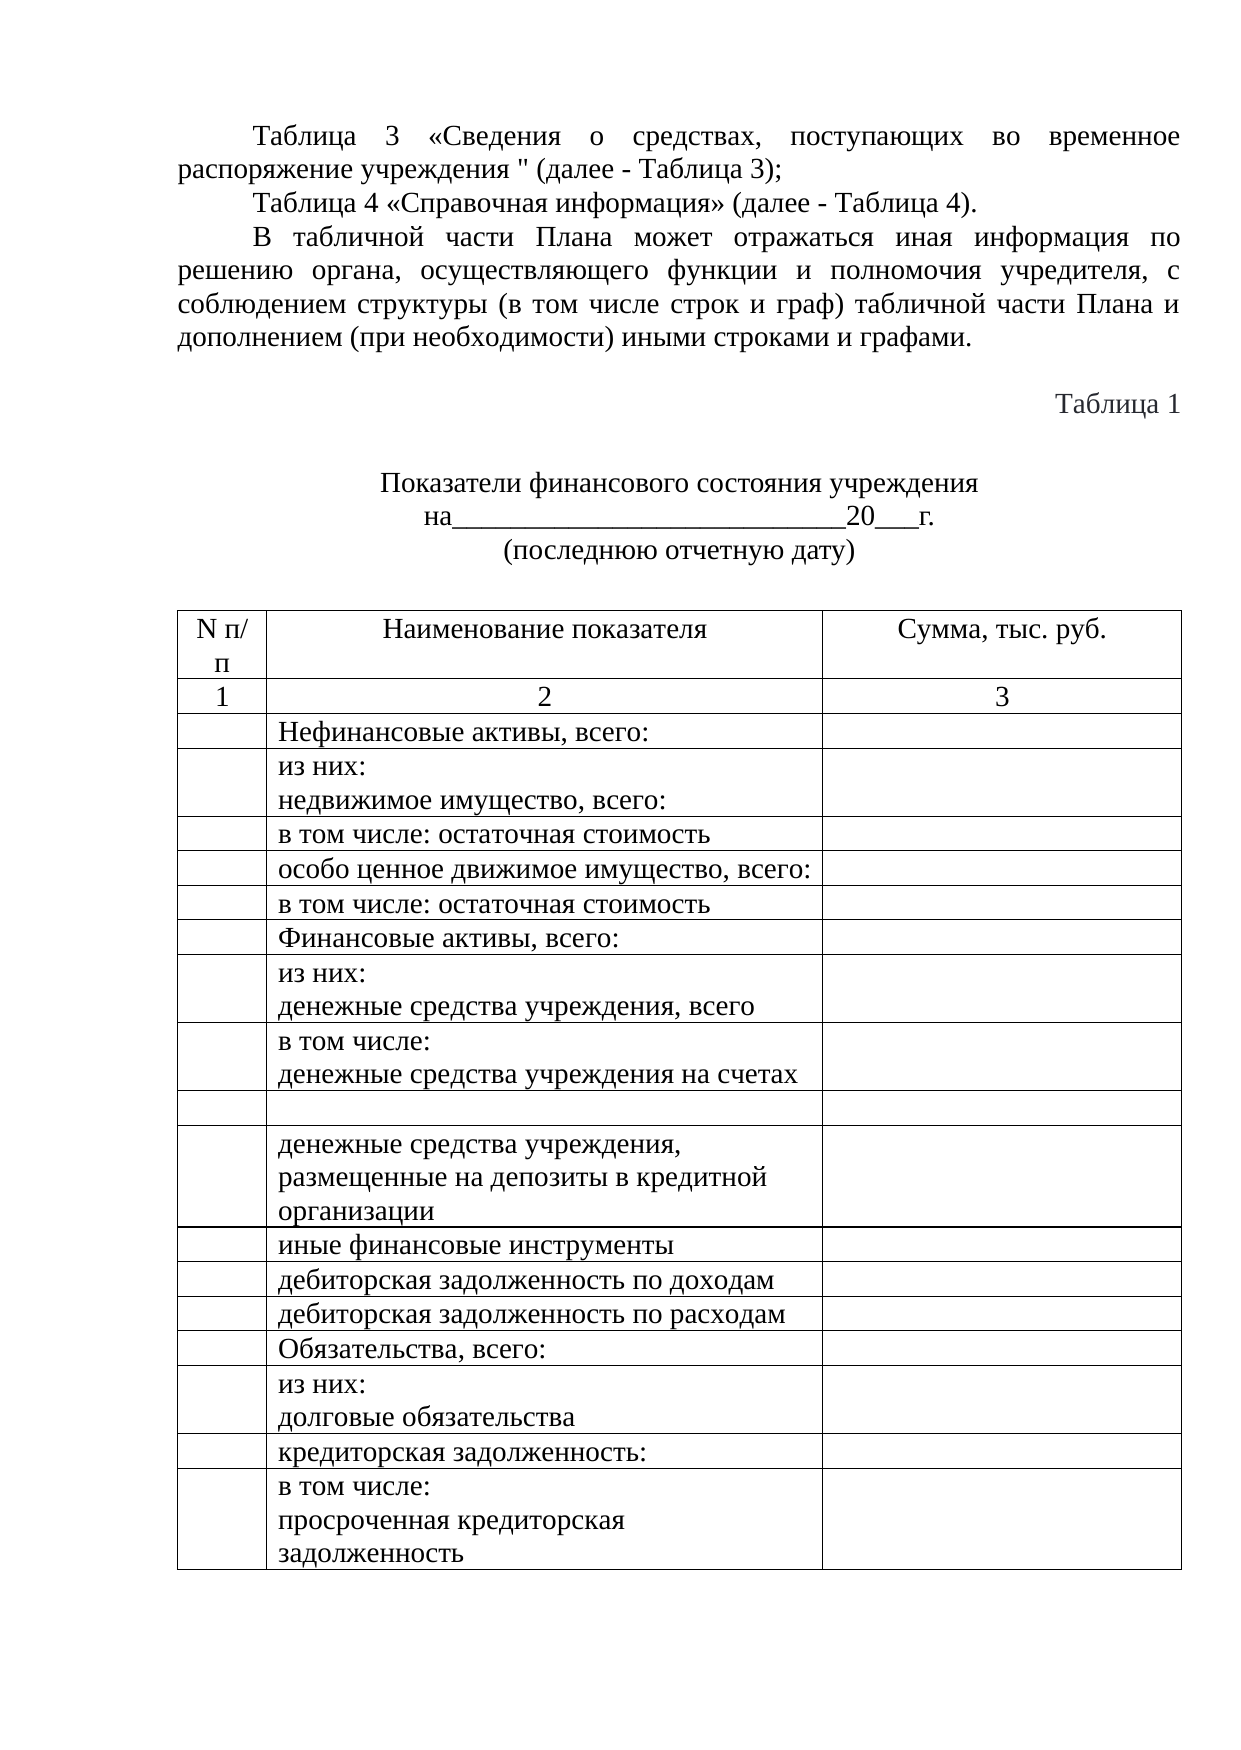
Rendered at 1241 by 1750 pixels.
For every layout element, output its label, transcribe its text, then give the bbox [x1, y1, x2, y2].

table_cell [178, 1262, 266, 1296]
table_cell дебиторская задолженность по доходам [267, 1262, 822, 1296]
table_cell 3 [823, 679, 1181, 713]
table_cell в том числе: просроченная кредиторская задолженность [267, 1469, 822, 1569]
table_cell [178, 851, 266, 885]
text Таблица 1 [177, 386, 1181, 420]
table_cell Обязательства, всего: [267, 1331, 822, 1365]
table_cell [178, 749, 266, 816]
table_cell [178, 817, 266, 850]
text В табличной части Плана может отражаться иная информация по решению органа, осуществляющего функции и полномочия учредителя, с соблюдением структуры (в том числе строк и граф) табличной части Плана и дополнением (при необходимости) иными строками и графами. [177, 219, 1181, 353]
table_cell дебиторская задолженность по расходам [267, 1297, 822, 1330]
table_cell [823, 1469, 1181, 1569]
table_cell [178, 1297, 266, 1330]
table_cell Финансовые активы, всего: [267, 920, 822, 954]
table_cell [823, 1434, 1181, 1467]
table_cell [267, 1091, 822, 1125]
table_cell [178, 1366, 266, 1433]
table_cell 2 [267, 679, 822, 713]
table_cell [178, 714, 266, 747]
table_cell из них: денежные средства учреждения, всего [267, 955, 822, 1022]
table_cell [823, 714, 1181, 747]
table_cell [823, 1023, 1181, 1090]
table_cell особо ценное движимое имущество, всего: [267, 851, 822, 885]
table_cell [178, 886, 266, 919]
table_cell [823, 1228, 1181, 1261]
table_cell [178, 1091, 266, 1125]
table_cell [823, 749, 1181, 816]
table_cell [823, 920, 1181, 954]
table_cell [178, 1331, 266, 1365]
table_cell [823, 1262, 1181, 1296]
table_cell [823, 851, 1181, 885]
table_cell в том числе: остаточная стоимость [267, 817, 822, 850]
table_cell в том числе: остаточная стоимость [267, 886, 822, 919]
text Таблица 3 «Сведения о средствах, поступающих во временное распоряжение учреждения " (далее - Таблица 3); [177, 118, 1181, 185]
table_cell [178, 1023, 266, 1090]
table_cell иные финансовые инструменты [267, 1228, 822, 1261]
table_header Наименование показателя [267, 611, 822, 678]
table_cell из них: долговые обязательства [267, 1366, 822, 1433]
table_cell [823, 1366, 1181, 1433]
table_cell [823, 955, 1181, 1022]
table_cell [178, 955, 266, 1022]
text Таблица 4 «Справочная информация» (далее - Таблица 4). [177, 185, 1181, 219]
table_cell кредиторская задолженность: [267, 1434, 822, 1467]
table_cell [823, 1331, 1181, 1365]
table_header N п/п [178, 611, 266, 678]
table_header Сумма, тыс. руб. [823, 611, 1181, 678]
table_cell [178, 1126, 266, 1226]
table_cell из них: недвижимое имущество, всего: [267, 749, 822, 816]
table_cell Нефинансовые активы, всего: [267, 714, 822, 747]
table_cell денежные средства учреждения, размещенные на депозиты в кредитной организации [267, 1126, 822, 1226]
subtitle Показатели финансового состояния учреждения на___________________________20___г. (последнюю отчетную дату) [177, 465, 1181, 565]
table_cell в том числе: денежные средства учреждения на счетах [267, 1023, 822, 1090]
table_cell [178, 1434, 266, 1467]
table_cell [178, 1469, 266, 1569]
table_cell [823, 1126, 1181, 1226]
table_cell [823, 1297, 1181, 1330]
table_cell [823, 886, 1181, 919]
table_cell 1 [178, 679, 266, 713]
table_cell [178, 1228, 266, 1261]
table_cell [823, 1091, 1181, 1125]
table_cell [823, 817, 1181, 850]
table_cell [178, 920, 266, 954]
